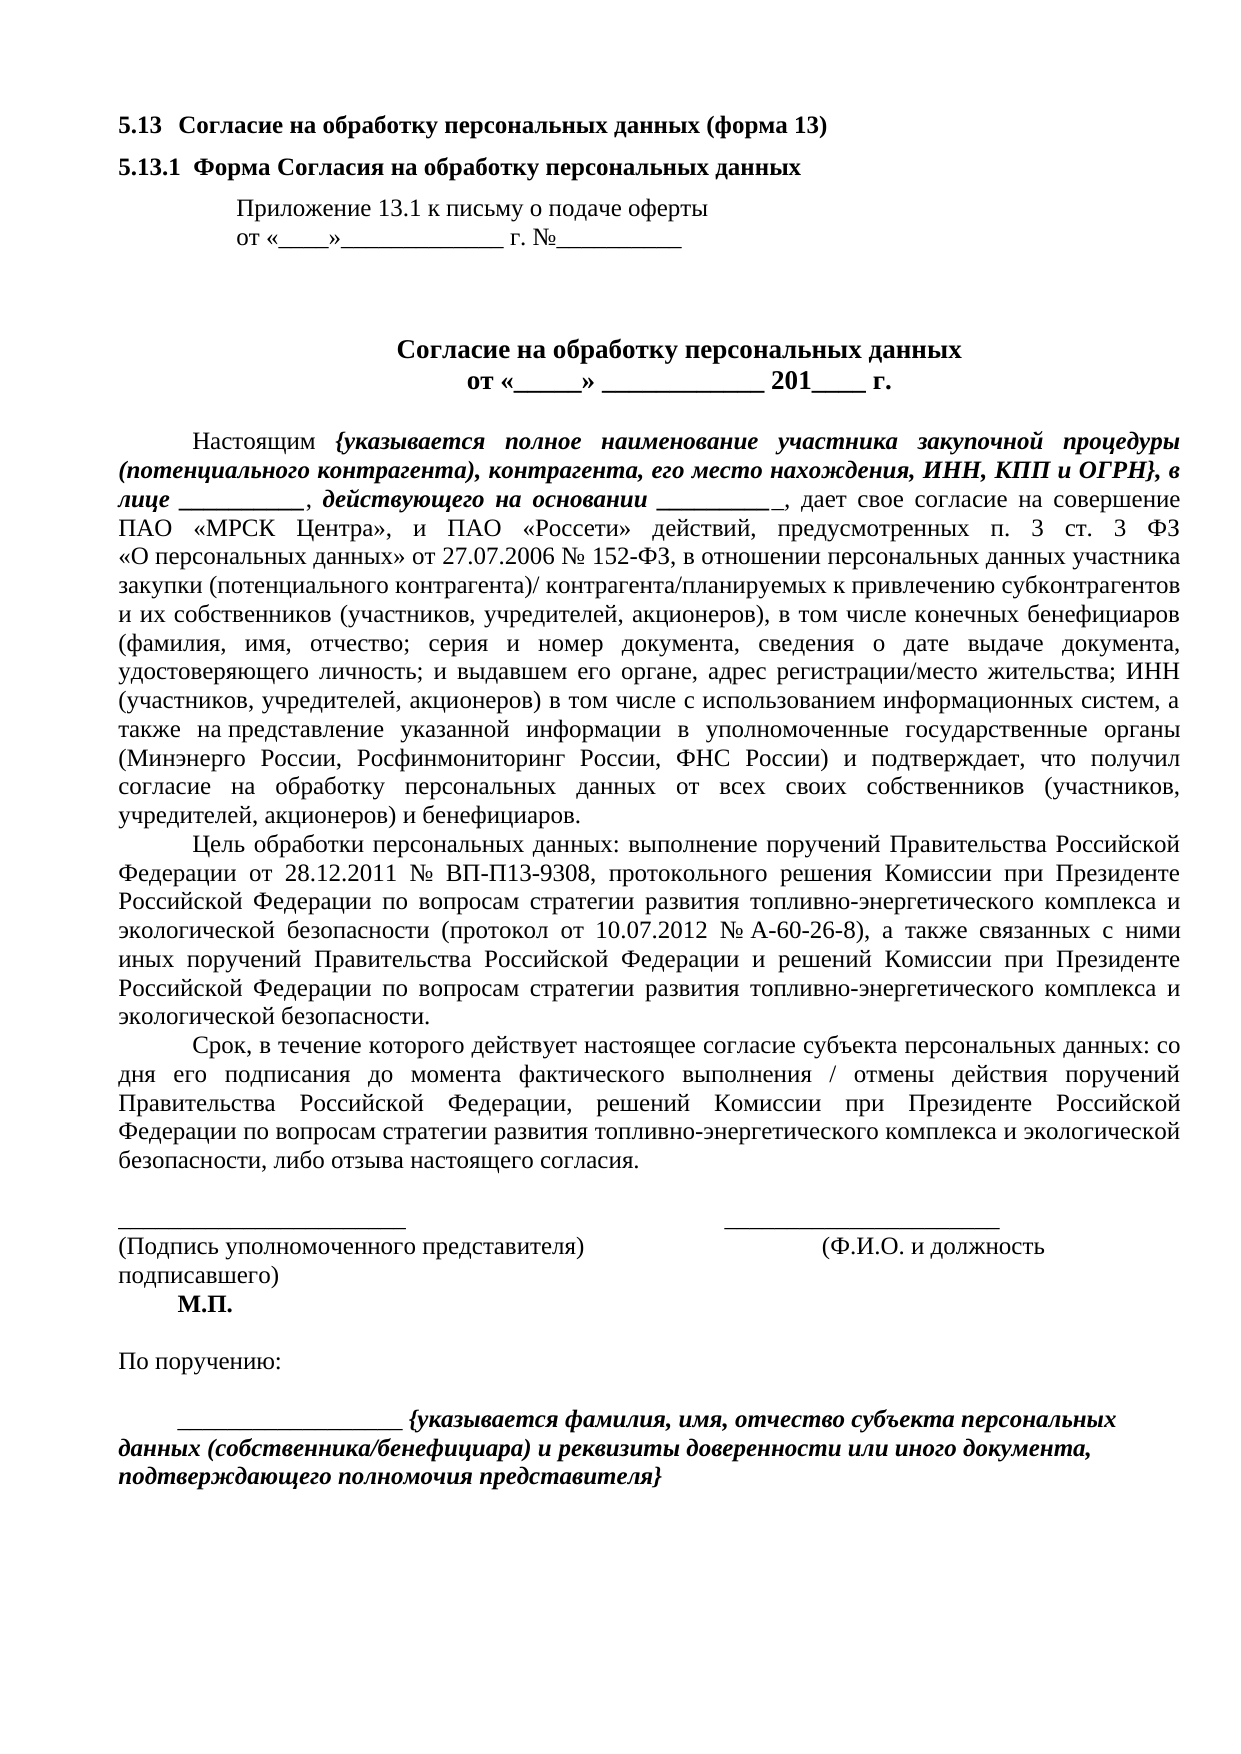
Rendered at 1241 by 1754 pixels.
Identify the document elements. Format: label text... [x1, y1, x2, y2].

text (Подпись уполномоченного представителя) (Ф.И.О. и должность подписавшего) [118, 1231, 1181, 1289]
subtitle Форма Согласия на обработку персональных данных [118, 152, 1181, 180]
text М.П. [118, 1289, 1181, 1318]
subtitle Согласие на обработку персональных данных (форма 13) [118, 110, 1181, 139]
text Согласие на обработку персональных данных [118, 333, 1181, 364]
text от «_____» ____________ 201____ г. [118, 364, 1181, 395]
text Срок, в течение которого действует настоящее согласие субъекта персональных данных: со дня его подписания до момента фактического выполнения / отмены действия поручений Правительства Российской Федерации, решений Комиссии при Президенте Российской Федерации по вопросам стратегии развития топливно-энергетического комплекса и экологической безопасности, либо отзыва настоящего согласия. [118, 1030, 1181, 1174]
text По поручению: [118, 1346, 1181, 1375]
text __________________ {указывается фамилия, имя, отчество субъекта персональных данных (собственника/бенефициара) и реквизиты доверенности или иного документа, подтверждающего полномочия представителя} [118, 1404, 1181, 1490]
text _______________________ ______________________ [118, 1203, 1181, 1231]
text Приложение 13.1 к письму о подаче оферты от «____»_____________ г. №__________ [236, 193, 1181, 250]
text Настоящим {указывается полное наименование участника закупочной процедуры (потенциального контрагента), контрагента, его место нахождения, ИНН, КПП и ОГРН}, в лице __________, действующего на основании __________, дает свое согласие на совершение ПАО «МРСК Центра», и ПАО «Россети» действий, предусмотренных п. 3 ст. 3 ФЗ «О персональных данных» от 27.07.2006 № 152-ФЗ, в отношении персональных данных участника закупки (потенциального контрагента)/ контрагента/планируемых к привлечению субконтрагентов и их собственников (участников, учредителей, акционеров), в том числе конечных бенефициаров (фамилия, имя, отчество; серия и номер документа, сведения о дате выдаче документа, удостоверяющего личность; и выдавшем его органе, адрес регистрации/место жительства; ИНН (участников, учредителей, акционеров) в том числе с использованием информационных систем, а также на представление указанной информации в уполномоченные государственные органы (Минэнерго России, Росфинмониторинг России, ФНС России) и подтверждает, что получил согласие на обработку персональных данных от всех своих собственников (участников, учредителей, акционеров) и бенефициаров. [118, 426, 1181, 829]
text Цель обработки персональных данных: выполнение поручений Правительства Российской Федерации от 28.12.2011 № ВП-П13-9308, протокольного решения Комиссии при Президенте Российской Федерации по вопросам стратегии развития топливно-энергетического комплекса и экологической безопасности (протокол от 10.07.2012 № А-60-26-8), а также связанных с ними иных поручений Правительства Российской Федерации и решений Комиссии при Президенте Российской Федерации по вопросам стратегии развития топливно-энергетического комплекса и экологической безопасности. [118, 829, 1181, 1030]
